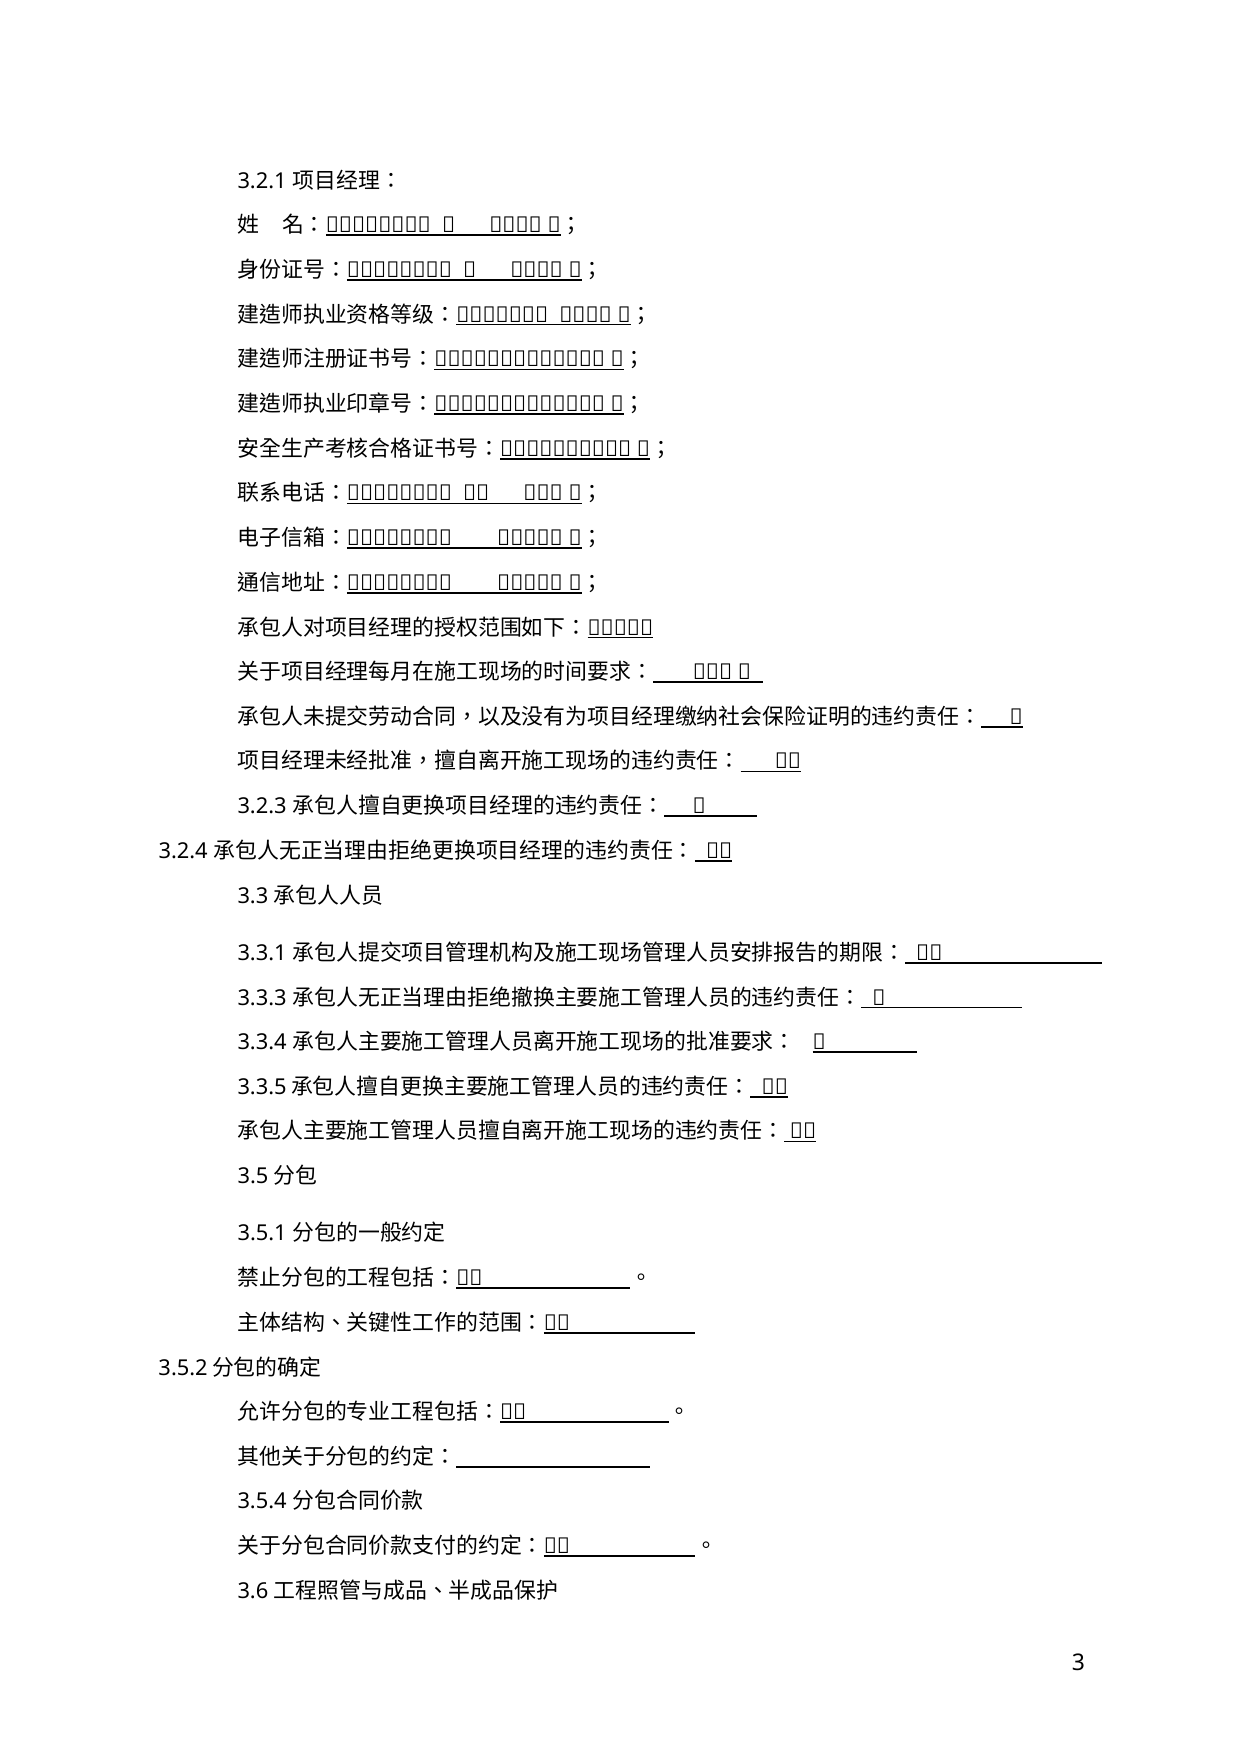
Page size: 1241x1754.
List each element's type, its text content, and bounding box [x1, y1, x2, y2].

text 允许分包的专业工程包括： 。 [193, 1396, 1105, 1426]
text 3.3.5承包人擅自更换主要施工管理人员的违约责任：  [193, 1071, 1105, 1101]
text 承包人未提交劳动合同，以及没有为项目经理缴纳社会保险证明的违约责任：  [193, 701, 1105, 731]
text 3.6 工程照管与成品、半成品保护 [193, 1575, 1105, 1605]
text 联系电话：   ； [193, 477, 1105, 507]
text 禁止分包的工程包括： 。 [193, 1262, 1105, 1292]
text 3.5.2分包的确定 [135, 1351, 1105, 1381]
text 关于分包合同价款支付的约定： 。 [193, 1530, 1105, 1560]
text 3.2.4 承包人无正当理由拒绝更换项目经理的违约责任：  [135, 835, 1105, 865]
text 建造师执业资格等级：  ； [193, 299, 1105, 328]
text 3.5 分包 [193, 1160, 1105, 1190]
text 建造师注册证书号： ； [193, 343, 1105, 373]
text 3.3.1 承包人提交项目管理机构及施工现场管理人员安排报告的期限：  [193, 937, 1105, 967]
text 建造师执业印章号： ； [193, 388, 1105, 418]
text 承包人对项目经理的授权范围如下： [193, 611, 1105, 641]
text 3.5.1 分包的一般约定 [193, 1217, 1105, 1247]
text 其他关于分包的约定： [193, 1441, 1105, 1471]
text 3.2.3 承包人擅自更换项目经理的违约责任：  [193, 790, 1105, 820]
text 安全生产考核合格证书号： ； [193, 433, 1105, 462]
text 身份证号：   ； [193, 254, 1105, 284]
text 3.2.1 项目经理： [193, 164, 1105, 194]
text 3.3.3 承包人无正当理由拒绝撤换主要施工管理人员的违约责任：  [193, 981, 1105, 1011]
text 3.3 承包人人员 [193, 879, 1105, 909]
text 通信地址：  ； [193, 567, 1105, 597]
text 3.5.4 分包合同价款 [193, 1486, 1105, 1515]
text 关于项目经理每月在施工现场的时间要求：   [193, 656, 1105, 686]
text 承包人主要施工管理人员擅自离开施工现场的违约责任：  [193, 1116, 1105, 1145]
text 主体结构、关键性工作的范围： [193, 1307, 1105, 1337]
text 电子信箱：  ； [193, 522, 1105, 552]
text 项目经理未经批准，擅自离开施工现场的违约责任：  [193, 746, 1105, 775]
text 3.3.4 承包人主要施工管理人员离开施工现场的批准要求：  [193, 1026, 1105, 1056]
text 姓 名：   ； [193, 209, 1105, 239]
